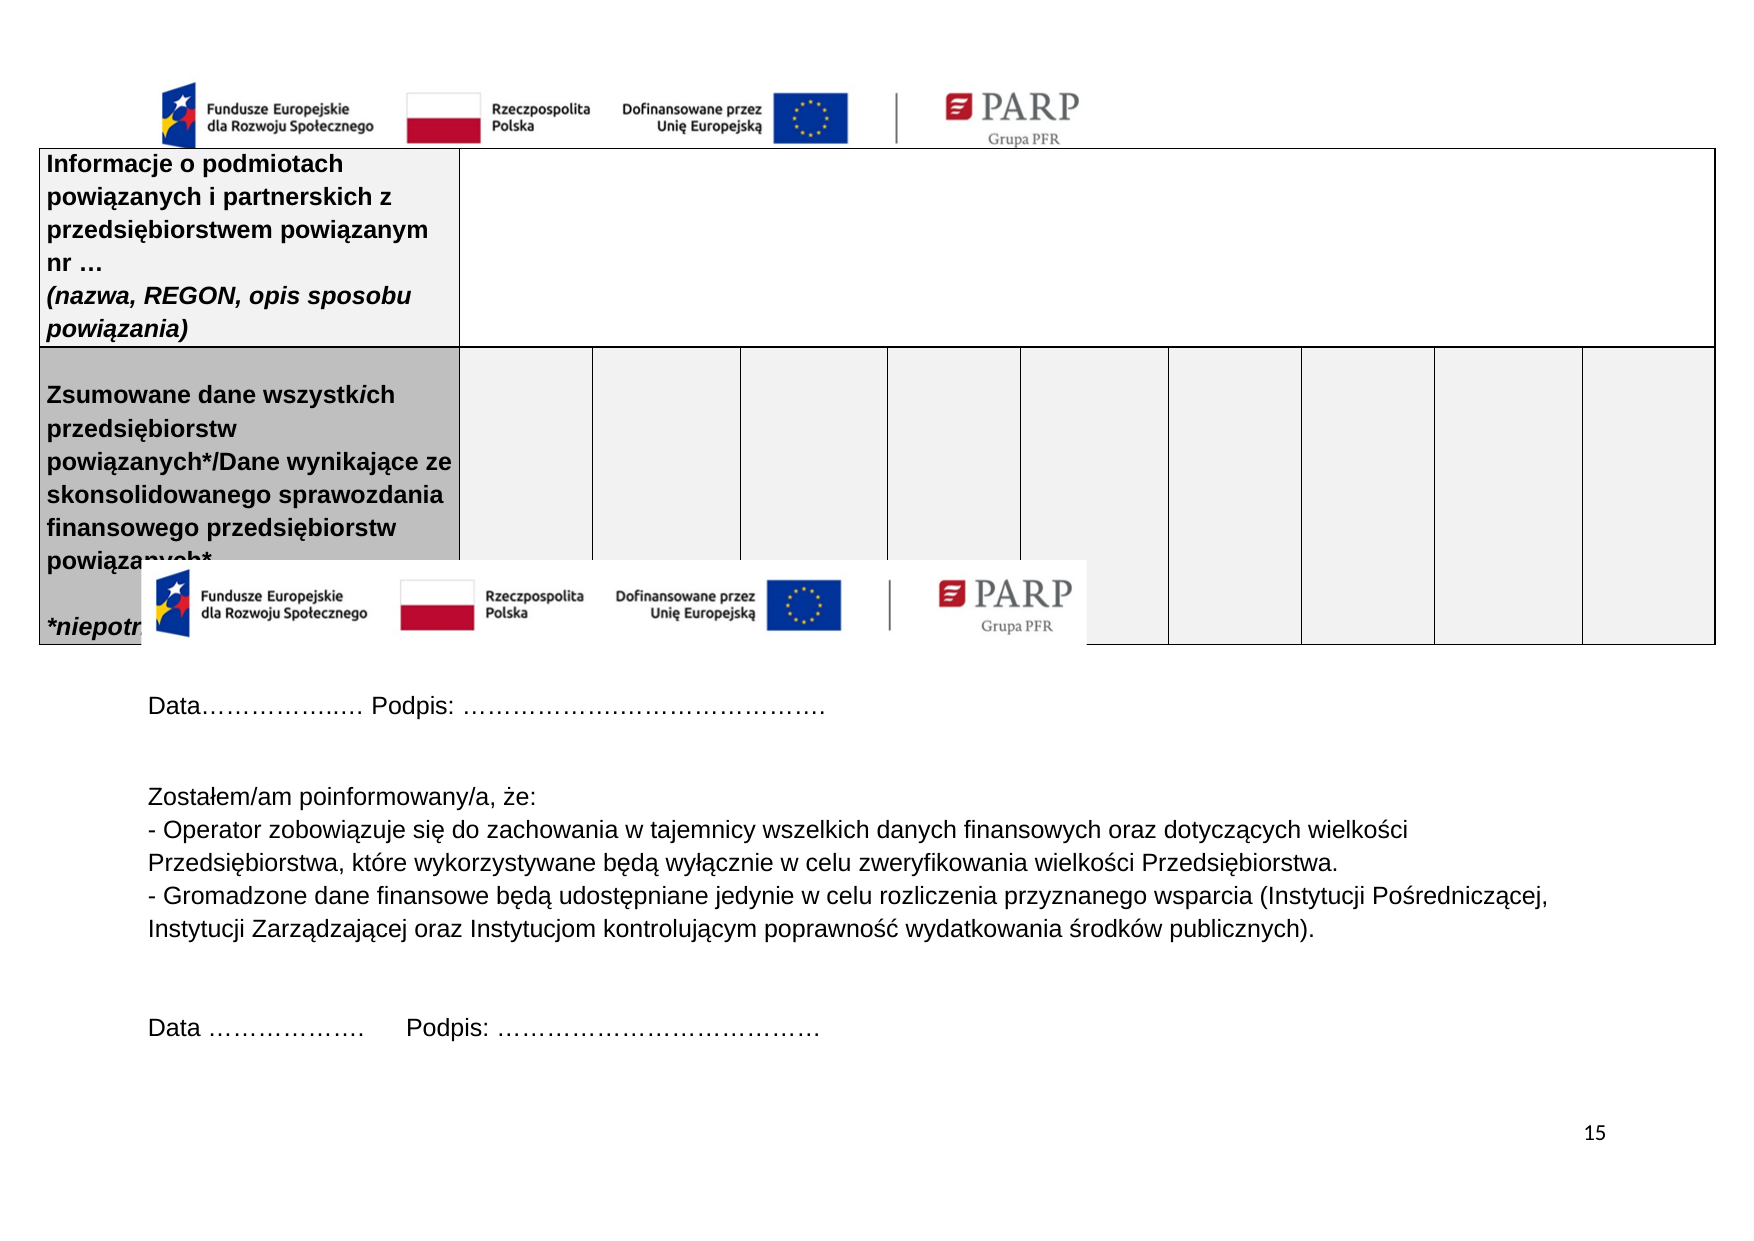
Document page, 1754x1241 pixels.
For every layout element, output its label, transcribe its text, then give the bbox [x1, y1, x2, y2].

table_cell [593, 348, 740, 560]
table_cell [1435, 348, 1582, 644]
table_cell Zsumowane dane wszystkich przedsiębiorstw powiązanych*/Dane wynikające ze skonsolidowanego sprawozdania finansowego przedsiębiorstw powiązanych* *niepotrzebne skreślić [40, 348, 459, 644]
text Data ………………. Podpis: ………………………………… [148, 1013, 1606, 1042]
table_cell [1021, 348, 1168, 644]
table_cell [741, 348, 887, 560]
table_header [460, 149, 1714, 346]
text - Operator zobowiązuje się do zachowania w tajemnicy wszelkich danych finansowych oraz dotyczących wielkości Przedsiębiorstwa, które wykorzystywane będą wyłącznie w celu zweryfikowania wielkości Przedsiębiorstwa. [148, 815, 1606, 877]
text Zostałem/am poinformowany/a, że: [148, 782, 1606, 811]
table_cell [1169, 348, 1301, 644]
table_cell [460, 348, 592, 560]
table_cell [1302, 348, 1434, 644]
table_cell [888, 348, 1020, 560]
table_header Informacje o podmiotach powiązanych i partnerskich z przedsiębiorstwem powiązanym nr … (nazwa, REGON, opis sposobu powiązania) [40, 149, 459, 346]
table_cell [1583, 348, 1714, 644]
text Data……………..… Podpis: ……………….……………………. [148, 691, 1606, 719]
picture [147, 73, 1093, 148]
text - Gromadzone dane finansowe będą udostępniane jedynie w celu rozliczenia przyznanego wsparcia (Instytucji Pośredniczącej, Instytucji Zarządzającej oraz Instytucjom kontrolującym poprawność wydatkowania środków publicznych). [148, 881, 1606, 943]
picture [141, 560, 1087, 647]
